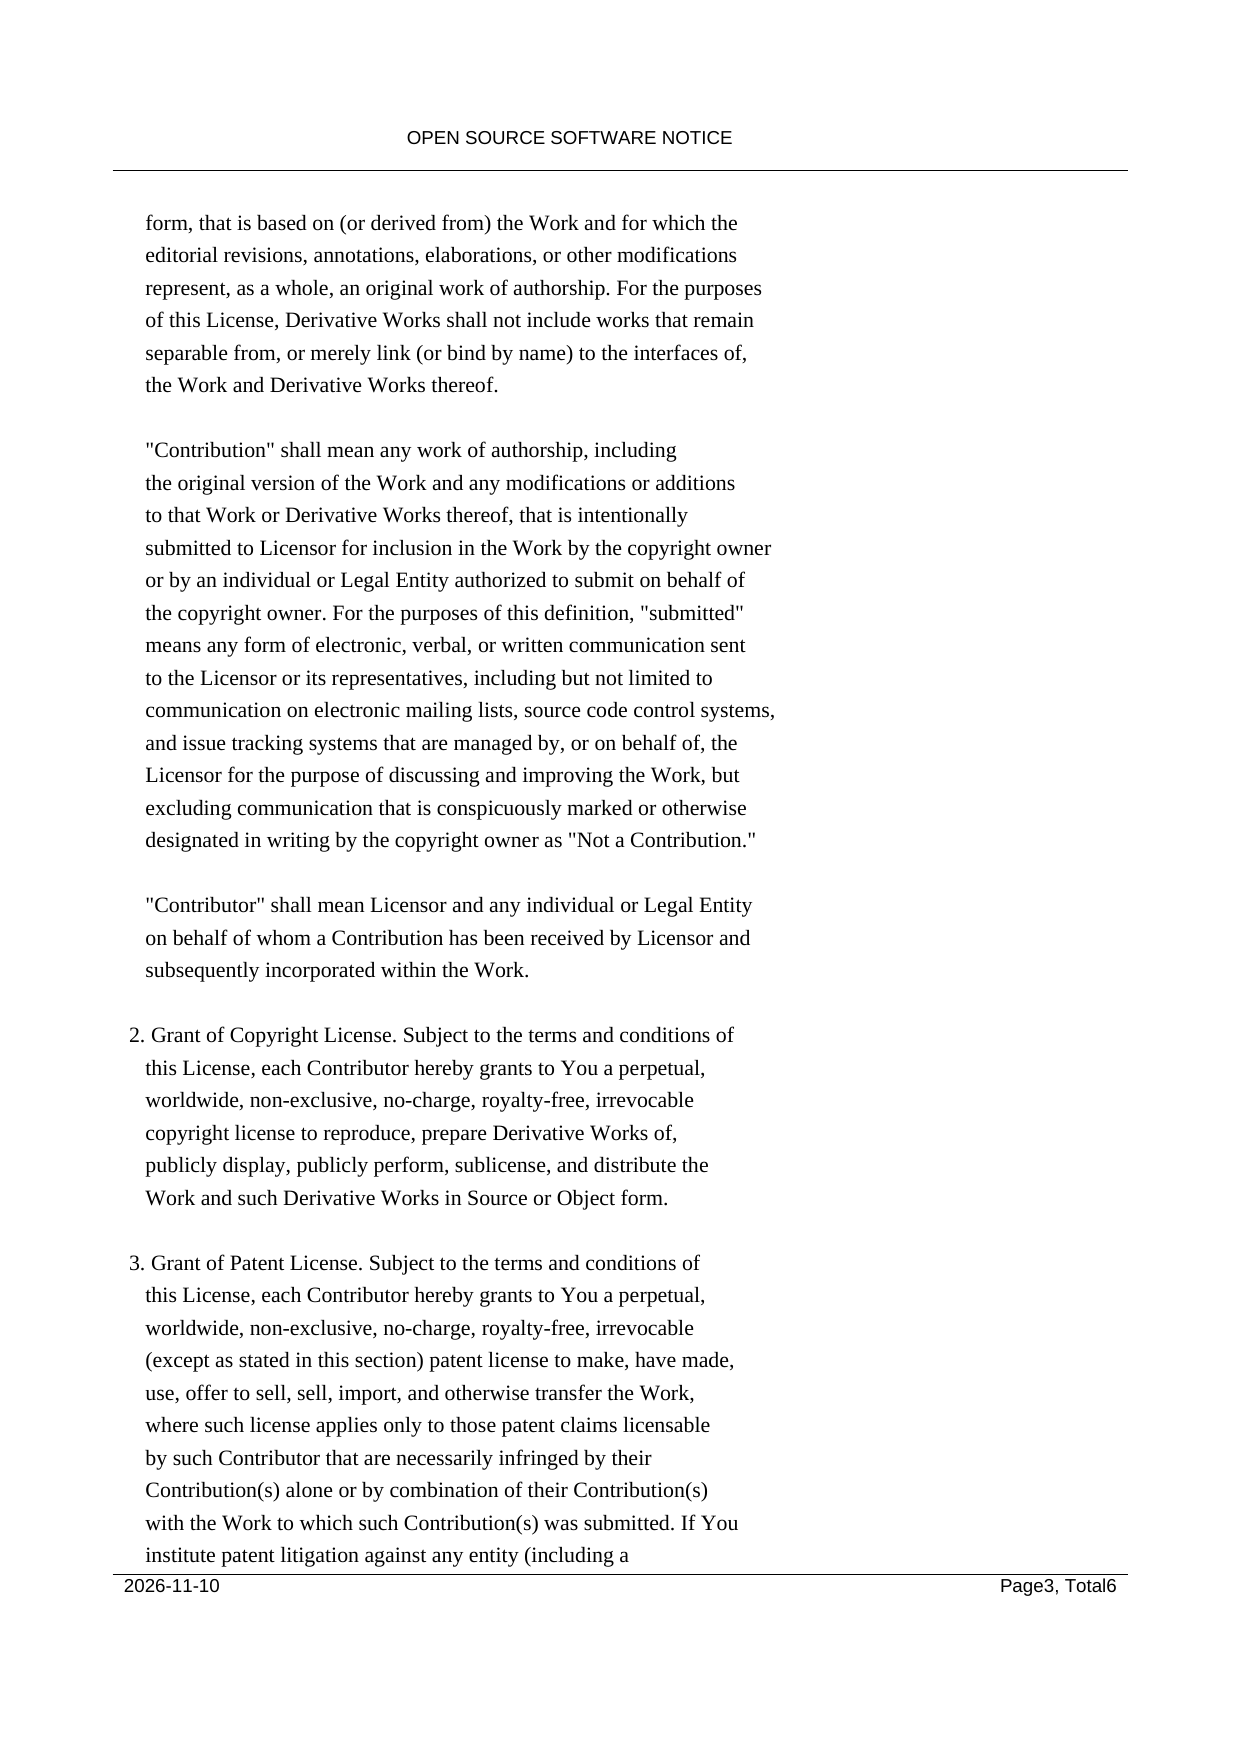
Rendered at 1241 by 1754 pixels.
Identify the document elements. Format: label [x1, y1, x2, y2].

text [112, 206, 1128, 1571]
